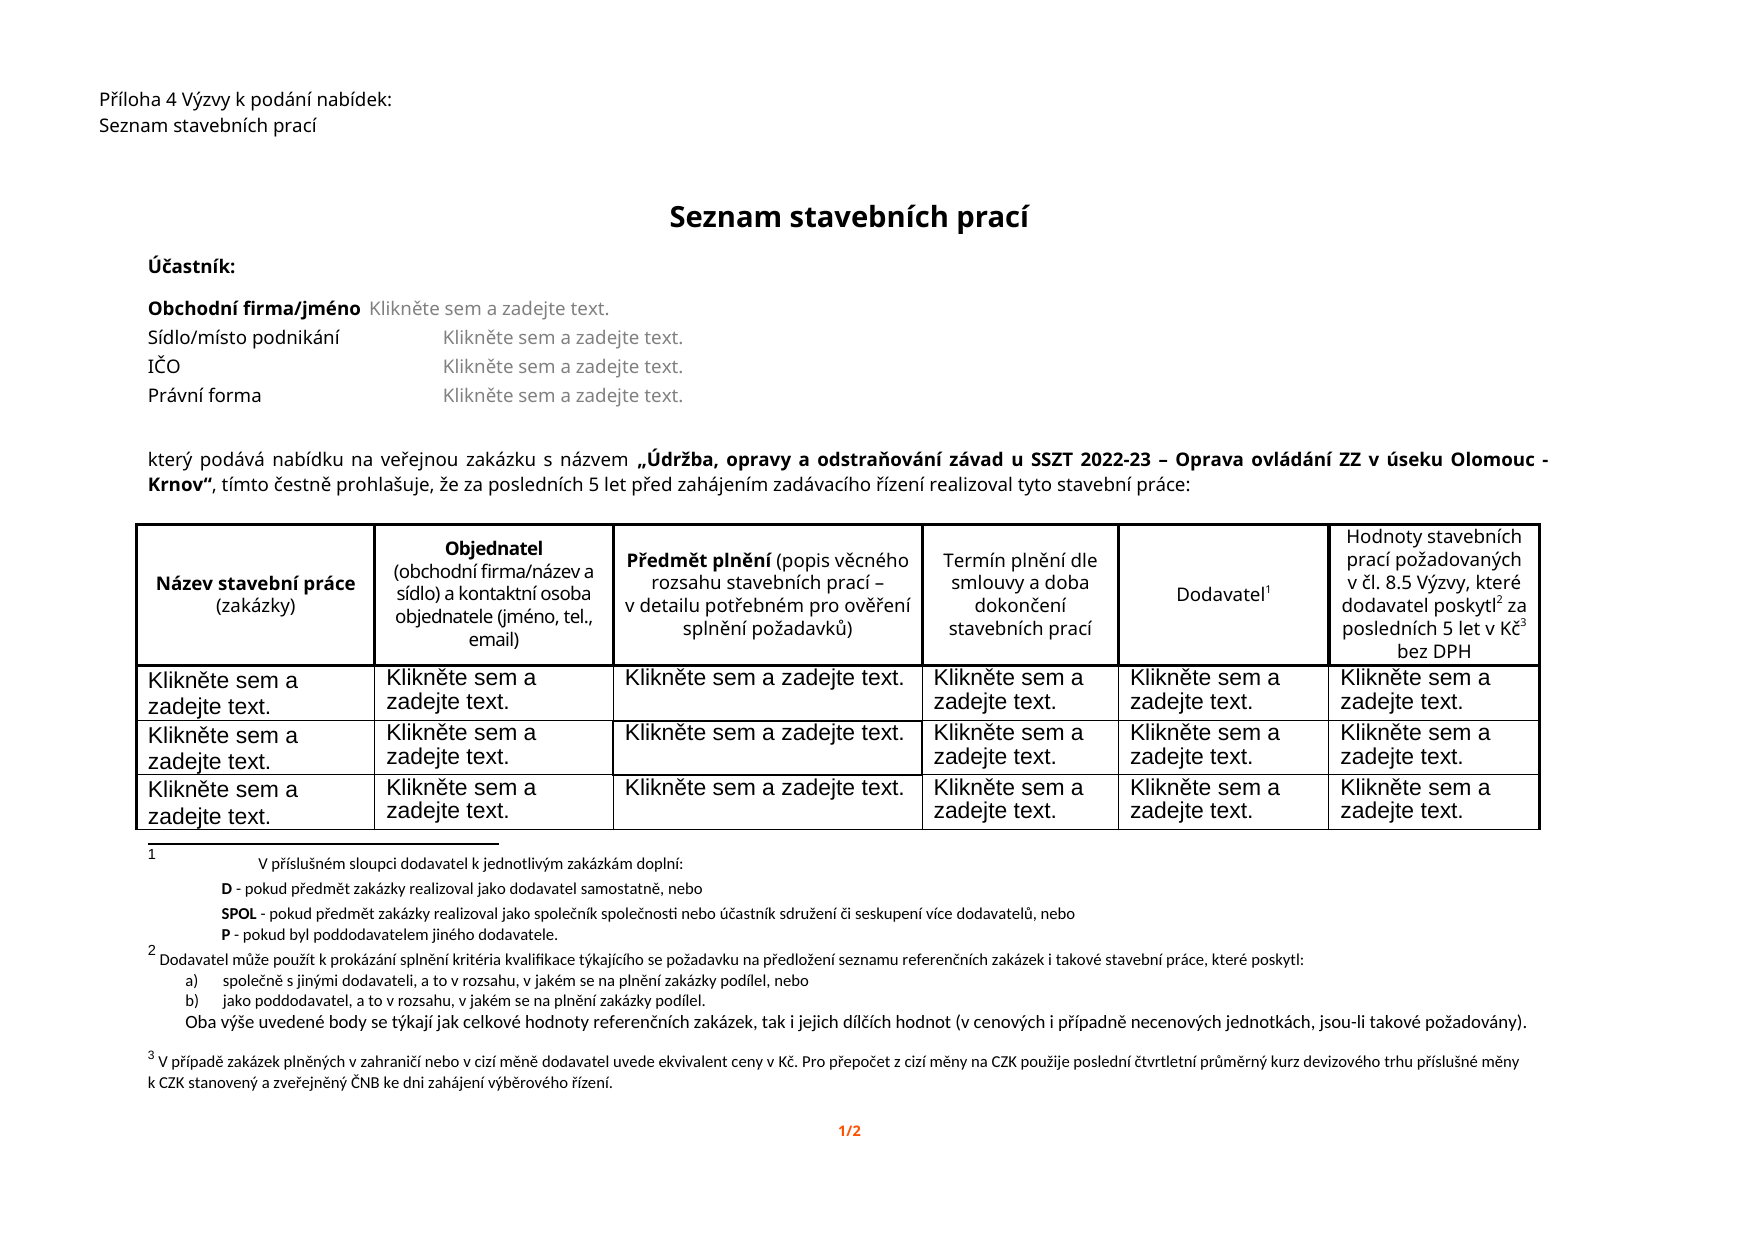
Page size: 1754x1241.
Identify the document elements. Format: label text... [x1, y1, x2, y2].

text který podává nabídku na veřejnou zakázku s názvem „Údržba, opravy a odstraňování závad u SSZT 2022-23 – Oprava ovládání ZZ v úseku Olomouc - Krnov“, tímto čestně prohlašuje, že za posledních 5 let před zahájením zadávacího řízení realizoval tyto stavební práce: [148, 446, 1551, 497]
table_header Hodnoty stavebních prací požadovaných v čl. 8.5 Výzvy, které dodavatel poskytl za posledních 5 let v Kč bez DPH [1331, 526, 1538, 664]
text IČO [148, 350, 1551, 379]
table_header Dodavatel [1120, 526, 1327, 664]
table_header Objednatel (obchodní firma/název a sídlo) a kontaktní osoba objednatele (jméno, tel., email) [376, 526, 612, 664]
table_header Termín plnění dle smlouvy a doba dokončení stavebních prací [924, 526, 1117, 664]
title Seznam stavebních prací [148, 196, 1551, 236]
text Právní forma [148, 379, 1551, 408]
table_header Název stavební práce (zakázky) [138, 526, 373, 664]
text Sídlo/místo podnikání [148, 321, 1551, 350]
text Obchodní firma/jméno [148, 292, 1551, 321]
table_header Předmět plnění (popis věcného rozsahu stavebních prací – v detailu potřebném pro ověření splnění požadavků) [615, 526, 921, 664]
text Účastník: [148, 249, 1551, 279]
